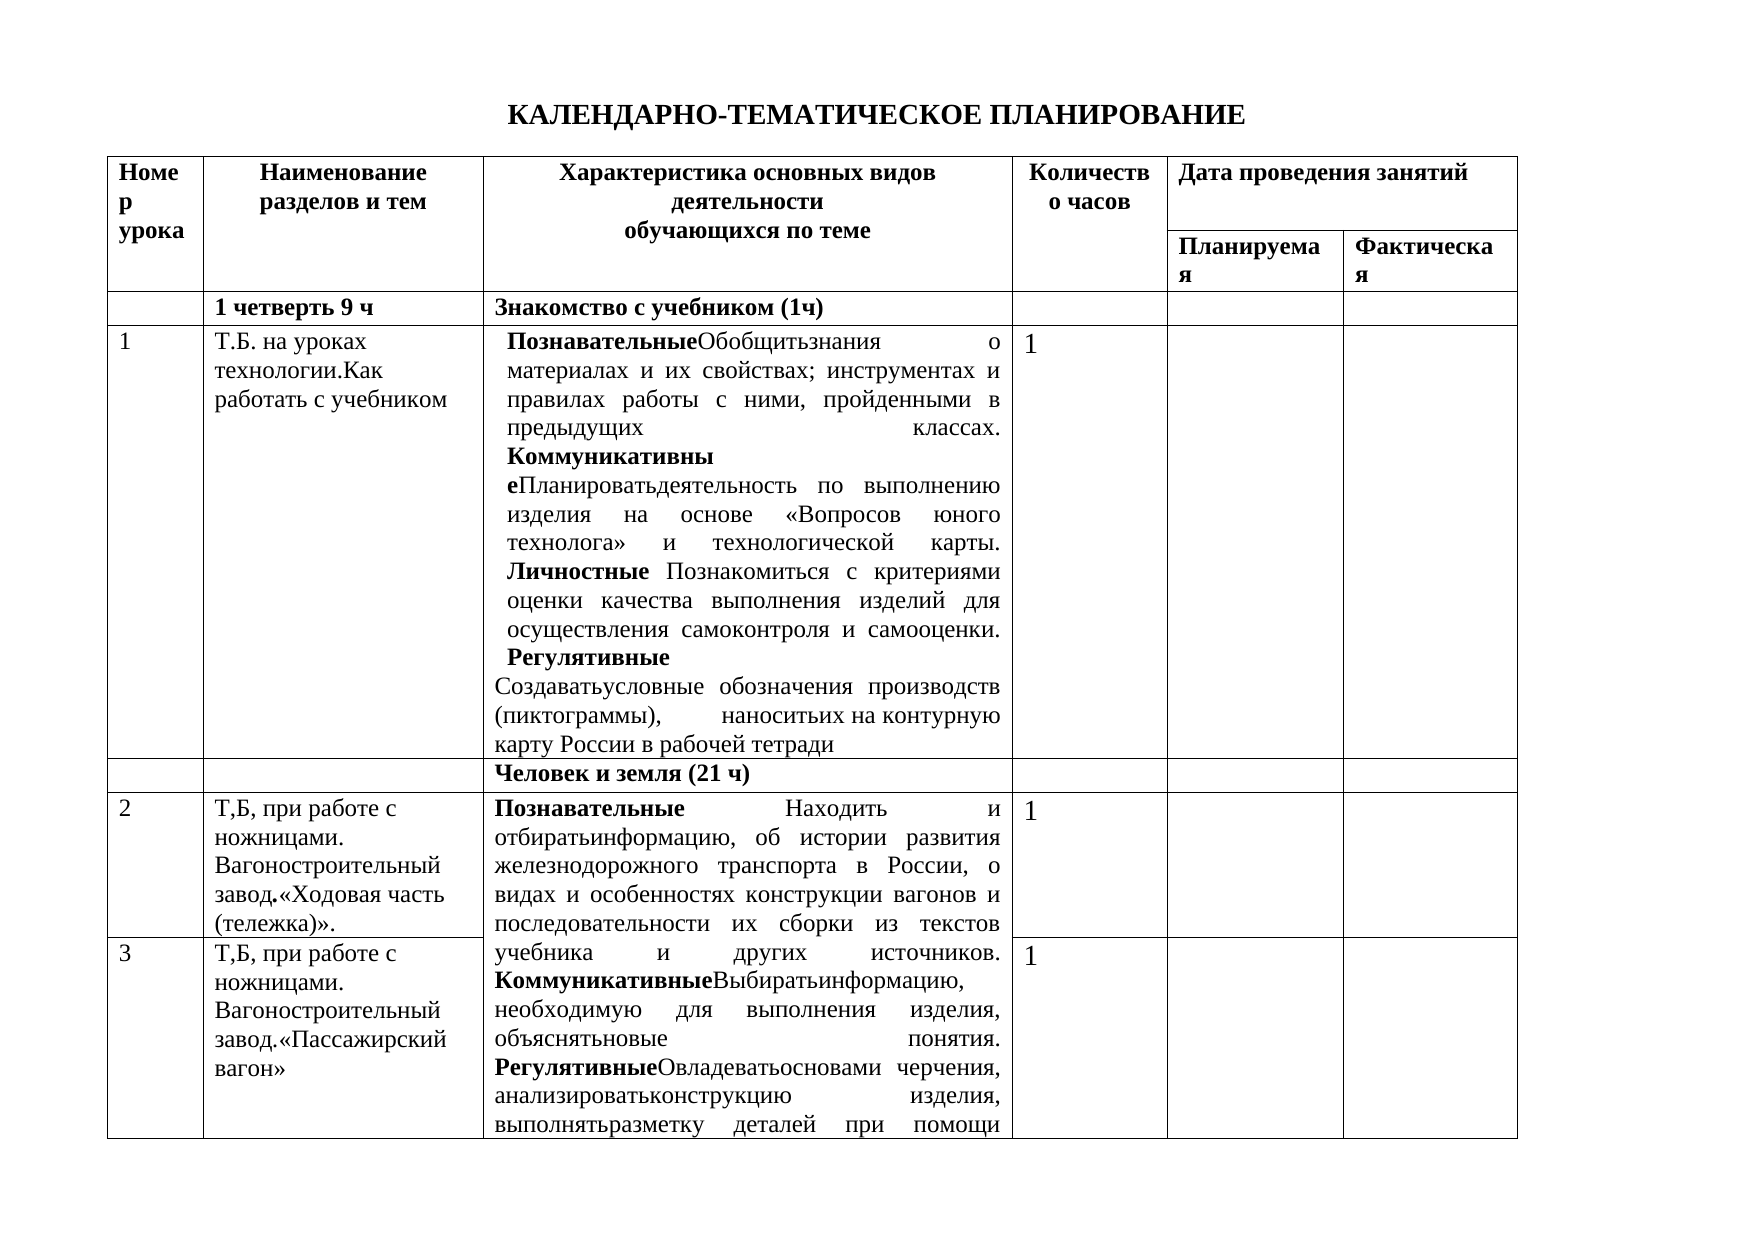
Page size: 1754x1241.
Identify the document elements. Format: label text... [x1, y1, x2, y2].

table_cell Т.Б. на уроках технологии.Как работать с учебником [204, 326, 483, 757]
table_cell [108, 759, 203, 792]
table_cell 2 [108, 793, 203, 937]
table_cell [1168, 326, 1343, 757]
table_cell [1168, 292, 1343, 325]
table_cell [1168, 759, 1343, 792]
table_header Номер урока [108, 157, 203, 291]
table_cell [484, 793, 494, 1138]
table_cell Человек и земля (21 ч) [484, 759, 1012, 792]
table_cell [204, 759, 483, 792]
table_cell [108, 292, 203, 325]
text КАЛЕНДАРНО-ТЕМАТИЧЕСКОЕ ПЛАНИРОВАНИЕ [118, 97, 1636, 130]
table_cell Т,Б, при работе с ножницами. Вагоностроительный завод.«Ходовая часть (тележка)». [336, 793, 483, 937]
table_header Характеристика основных видов деятельности обучающихся по теме [484, 157, 1012, 291]
table_cell [1013, 292, 1167, 325]
table_cell 1 четверть 9 ч [204, 292, 483, 325]
table_cell [1344, 793, 1517, 937]
table_header Дата проведения занятий [1168, 157, 1517, 230]
table_header Наименование разделов и тем [204, 157, 483, 291]
table_cell 1 [1013, 793, 1167, 937]
table_cell Фактическая [1344, 231, 1517, 291]
table_cell 1 [1013, 938, 1167, 1138]
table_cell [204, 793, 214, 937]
table_cell 1 [108, 326, 203, 757]
table_cell 3 [108, 938, 203, 1138]
table_cell [1168, 938, 1343, 1138]
table_cell 1 [1013, 326, 1167, 757]
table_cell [204, 938, 483, 1138]
table_cell [1344, 759, 1517, 792]
table_cell ПознавательныеОбобщитьзнания о материалах и их свойствах; инструментах и правилах работы с ними, пройденными в предыдущих классах. КоммуникативныеПланироватьдеятельность по выполнению изделия на основе «Вопросов юного технолога» и технологической карты. Личностные Познакомиться с критериями оценки качества выполнения изделий для осуществления самоконтроля и самооценки. Регулятивные Создаватьусловные обозначения производств (пиктограммы), наноситьих на контурную карту России в рабочей тетради [484, 326, 1012, 757]
table_cell [1013, 759, 1167, 792]
table_cell Планируемая [1168, 231, 1343, 291]
table_header Количество часов [1013, 157, 1167, 291]
table_cell [1344, 292, 1517, 325]
table_cell Знакомство с учебником (1ч) [484, 292, 1012, 325]
table_cell [1344, 938, 1517, 1138]
table_cell [1344, 326, 1517, 757]
table_cell [1168, 793, 1343, 937]
